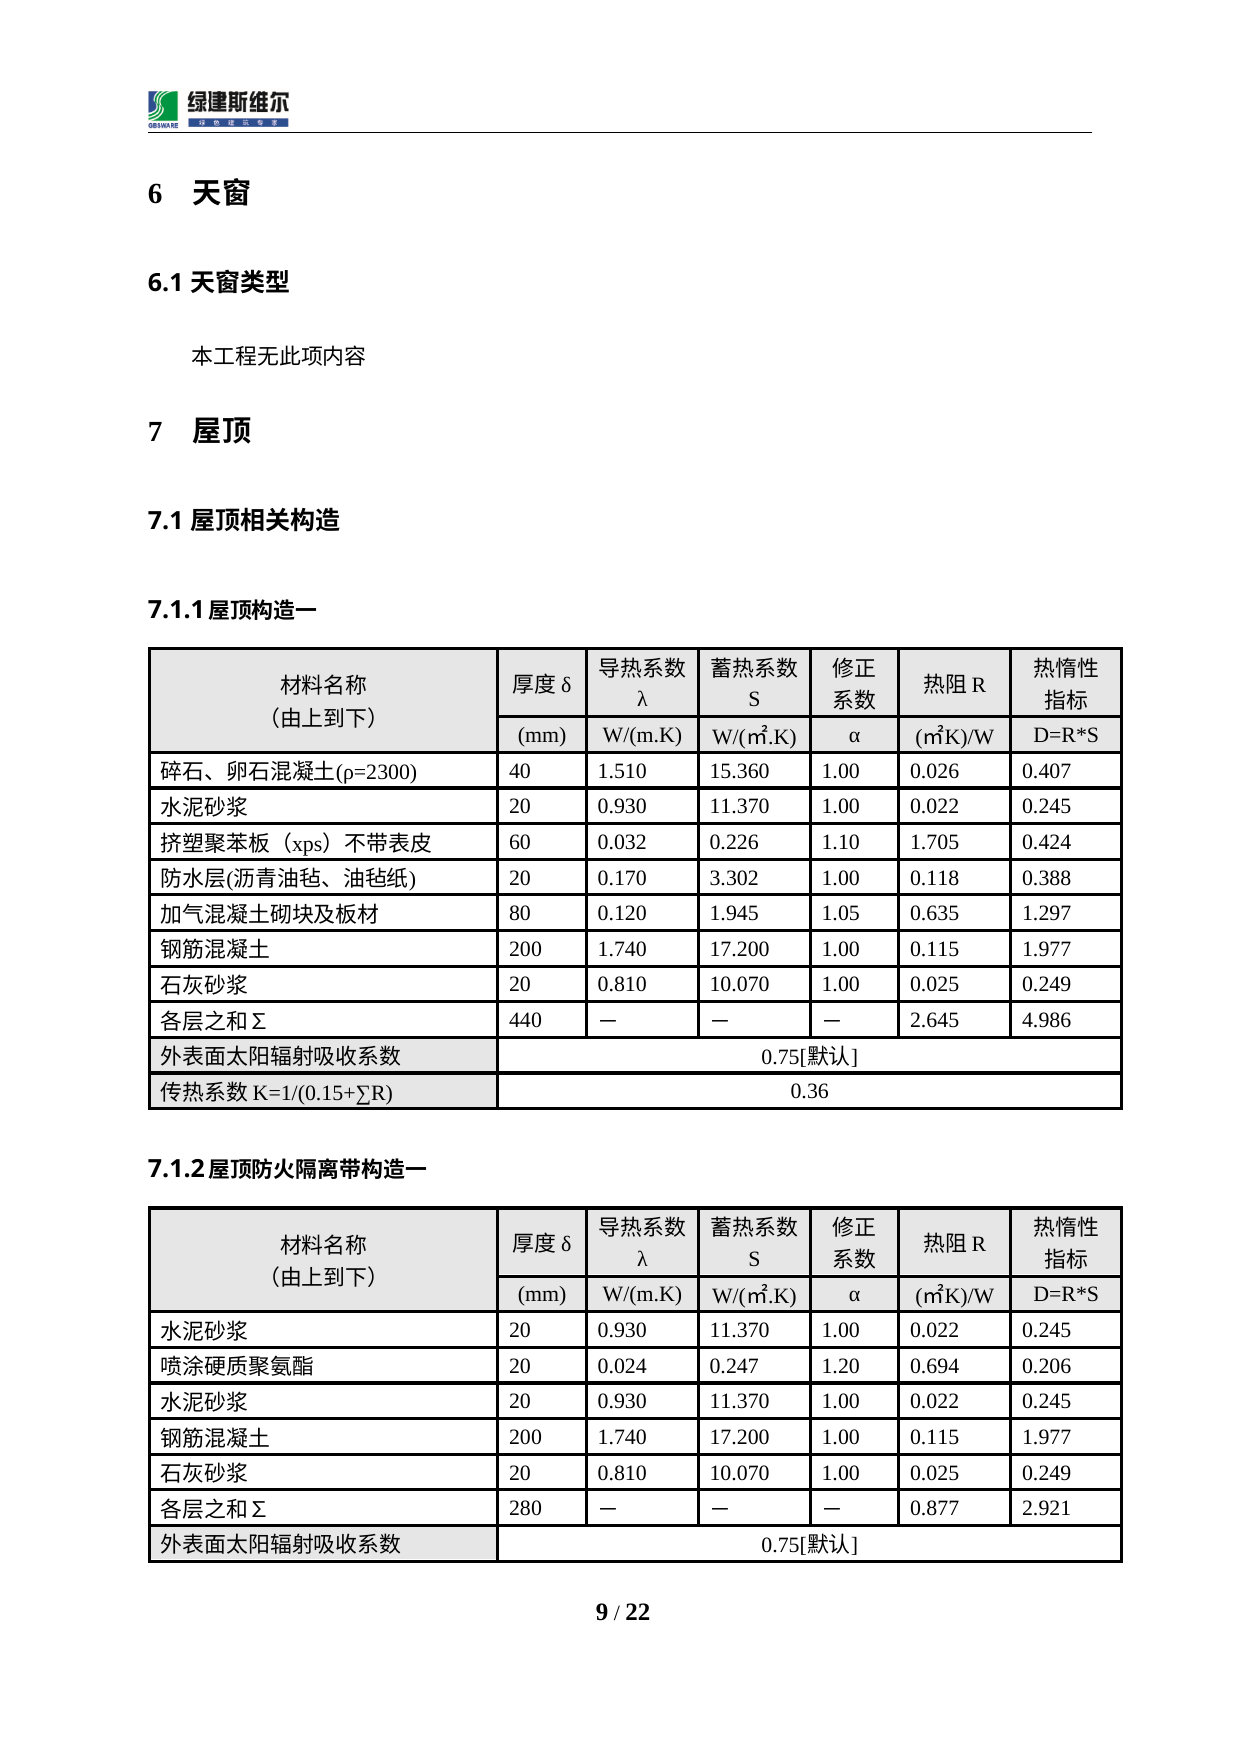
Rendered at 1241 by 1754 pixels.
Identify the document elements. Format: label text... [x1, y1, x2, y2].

table_cell 1.00 [812, 790, 897, 822]
table_cell － [700, 1003, 809, 1036]
table_cell 20 [499, 1349, 585, 1381]
table_cell 0.407 [1012, 754, 1120, 786]
table_cell 0.115 [900, 1420, 1009, 1453]
table_cell 0.206 [1012, 1349, 1120, 1381]
table_cell 1.945 [700, 896, 809, 929]
table_cell 20 [499, 790, 585, 822]
table_cell 1.00 [812, 1456, 897, 1488]
table_cell 1.00 [812, 1420, 897, 1453]
table_cell － [588, 1003, 697, 1036]
table_cell 0.810 [588, 1456, 697, 1488]
table_cell 0.249 [1012, 968, 1120, 1000]
table_cell 1.705 [900, 825, 1009, 858]
table_cell 0.877 [900, 1491, 1009, 1524]
table_cell 0.170 [588, 861, 697, 893]
table_cell 20 [499, 1456, 585, 1488]
table_cell 0.75[默认] [499, 1039, 1120, 1071]
table_cell 0.930 [588, 1385, 697, 1417]
table_cell 0.025 [900, 1456, 1009, 1488]
table_header 厚度δ [499, 1210, 585, 1274]
subtitle 天窗类型 [148, 248, 1092, 313]
table_cell 外表面太阳辐射吸收系数 [151, 1527, 496, 1559]
table_cell 10.070 [700, 968, 809, 1000]
table_cell W/(㎡.K) [700, 718, 809, 751]
table_header 热阻R [900, 650, 1009, 715]
table_cell 0.115 [900, 932, 1009, 964]
table_cell 0.226 [700, 825, 809, 858]
table_cell 水泥砂浆 [151, 790, 496, 822]
text 本工程无此项内容 [148, 338, 1092, 371]
table_cell 0.694 [900, 1349, 1009, 1381]
table_cell 20 [499, 968, 585, 1000]
table_header 导热系数λ [588, 1210, 697, 1274]
table_cell 外表面太阳辐射吸收系数 [151, 1039, 496, 1071]
table_cell 60 [499, 825, 585, 858]
table_header 热惰性 指标 [1012, 1210, 1120, 1274]
table_cell 0.024 [588, 1349, 697, 1381]
table_header 材料名称 （由上到下） [151, 1210, 496, 1310]
table_cell D=R*S [1012, 718, 1120, 751]
table_cell 0.245 [1012, 1385, 1120, 1417]
table_cell 280 [499, 1491, 585, 1524]
table_cell W/(㎡.K) [700, 1278, 809, 1310]
table_cell 1.20 [812, 1349, 897, 1381]
subtitle 屋顶构造一 [148, 576, 1092, 641]
table_cell 0.388 [1012, 861, 1120, 893]
table_header 热惰性 指标 [1012, 650, 1120, 715]
table_cell 1.00 [812, 861, 897, 893]
subtitle 屋顶 [148, 396, 1092, 461]
subtitle 屋顶防火隔离带构造一 [148, 1135, 1092, 1200]
table_cell α [812, 1278, 897, 1310]
table_cell 20 [499, 1313, 585, 1346]
table_header 修正 系数 [812, 1210, 897, 1274]
table_header 厚度δ [499, 650, 585, 715]
table_cell 40 [499, 754, 585, 786]
table_cell α [812, 718, 897, 751]
subtitle 屋顶相关构造 [148, 486, 1092, 551]
table_cell 水泥砂浆 [151, 1313, 496, 1346]
table_header 导热系数λ [588, 650, 697, 715]
table_cell 0.249 [1012, 1456, 1120, 1488]
table_cell 0.930 [588, 790, 697, 822]
table_header 材料名称 （由上到下） [151, 650, 496, 751]
table_cell 1.00 [812, 754, 897, 786]
table_cell 2.645 [900, 1003, 1009, 1036]
table_cell 1.977 [1012, 932, 1120, 964]
table_cell 17.200 [700, 932, 809, 964]
table_cell 20 [499, 861, 585, 893]
table_cell 1.510 [588, 754, 697, 786]
table_cell 200 [499, 1420, 585, 1453]
table_cell 传热系数K=1/(0.15+∑R) [151, 1075, 496, 1107]
table_cell 1.10 [812, 825, 897, 858]
table_cell 石灰砂浆 [151, 968, 496, 1000]
table_cell 0.75[默认] [499, 1527, 1120, 1559]
table_cell 0.120 [588, 896, 697, 929]
table_cell 20 [499, 1385, 585, 1417]
table_cell 0.118 [900, 861, 1009, 893]
table_cell 加气混凝土砌块及板材 [151, 896, 496, 929]
table_cell 1.00 [812, 1385, 897, 1417]
table_cell 各层之和∑ [151, 1491, 496, 1524]
table_cell 17.200 [700, 1420, 809, 1453]
table_cell 0.032 [588, 825, 697, 858]
table_cell 1.740 [588, 1420, 697, 1453]
table_cell 0.022 [900, 1385, 1009, 1417]
table_cell 碎石、卵石混凝土(ρ=2300) [151, 754, 496, 786]
table_cell 0.245 [1012, 1313, 1120, 1346]
picture [147, 88, 290, 130]
table_cell － [812, 1491, 897, 1524]
table_cell 各层之和∑ [151, 1003, 496, 1036]
table_cell 1.00 [812, 968, 897, 1000]
table_cell 0.635 [900, 896, 1009, 929]
table_cell 钢筋混凝土 [151, 1420, 496, 1453]
table_cell 11.370 [700, 1385, 809, 1417]
table_cell 1.05 [812, 896, 897, 929]
table_cell 0.930 [588, 1313, 697, 1346]
table_cell 1.297 [1012, 896, 1120, 929]
table_cell 0.36 [499, 1075, 1120, 1107]
table_cell (㎡K)/W [900, 718, 1009, 751]
table_cell 440 [499, 1003, 585, 1036]
table_cell 0.022 [900, 790, 1009, 822]
table_cell 3.302 [700, 861, 809, 893]
table_cell 11.370 [700, 790, 809, 822]
table_cell 0.247 [700, 1349, 809, 1381]
table_cell 80 [499, 896, 585, 929]
table_cell 1.00 [812, 932, 897, 964]
table_cell 0.026 [900, 754, 1009, 786]
table_cell 200 [499, 932, 585, 964]
table_cell 0.424 [1012, 825, 1120, 858]
table_cell (mm) [499, 1278, 585, 1310]
table_cell 11.370 [700, 1313, 809, 1346]
table_cell 4.986 [1012, 1003, 1120, 1036]
table_header 蓄热系数S [700, 1210, 809, 1274]
table_cell 0.025 [900, 968, 1009, 1000]
table_cell 15.360 [700, 754, 809, 786]
table_cell W/(m.K) [588, 1278, 697, 1310]
table_cell 10.070 [700, 1456, 809, 1488]
table_cell W/(m.K) [588, 718, 697, 751]
table_cell － [812, 1003, 897, 1036]
table_header 修正 系数 [812, 650, 897, 715]
table_header 热阻R [900, 1210, 1009, 1274]
table_cell 0.022 [900, 1313, 1009, 1346]
subtitle 天窗 [148, 158, 1092, 223]
table_cell 防水层(沥青油毡、油毡纸) [151, 861, 496, 893]
table_cell 水泥砂浆 [151, 1385, 496, 1417]
table_cell 0.810 [588, 968, 697, 1000]
table_cell D=R*S [1012, 1278, 1120, 1310]
table_cell － [700, 1491, 809, 1524]
table_cell 1.977 [1012, 1420, 1120, 1453]
table_cell 钢筋混凝土 [151, 932, 496, 964]
table_cell (㎡K)/W [900, 1278, 1009, 1310]
table_cell 石灰砂浆 [151, 1456, 496, 1488]
table_cell 2.921 [1012, 1491, 1120, 1524]
table_cell 0.245 [1012, 790, 1120, 822]
table_cell － [588, 1491, 697, 1524]
table_cell 喷涂硬质聚氨酯 [151, 1349, 496, 1381]
table_cell 1.740 [588, 932, 697, 964]
table_cell 挤塑聚苯板（xps）不带表皮 [151, 825, 496, 858]
table_cell 1.00 [812, 1313, 897, 1346]
table_cell (mm) [499, 718, 585, 751]
table_header 蓄热系数S [700, 650, 809, 715]
